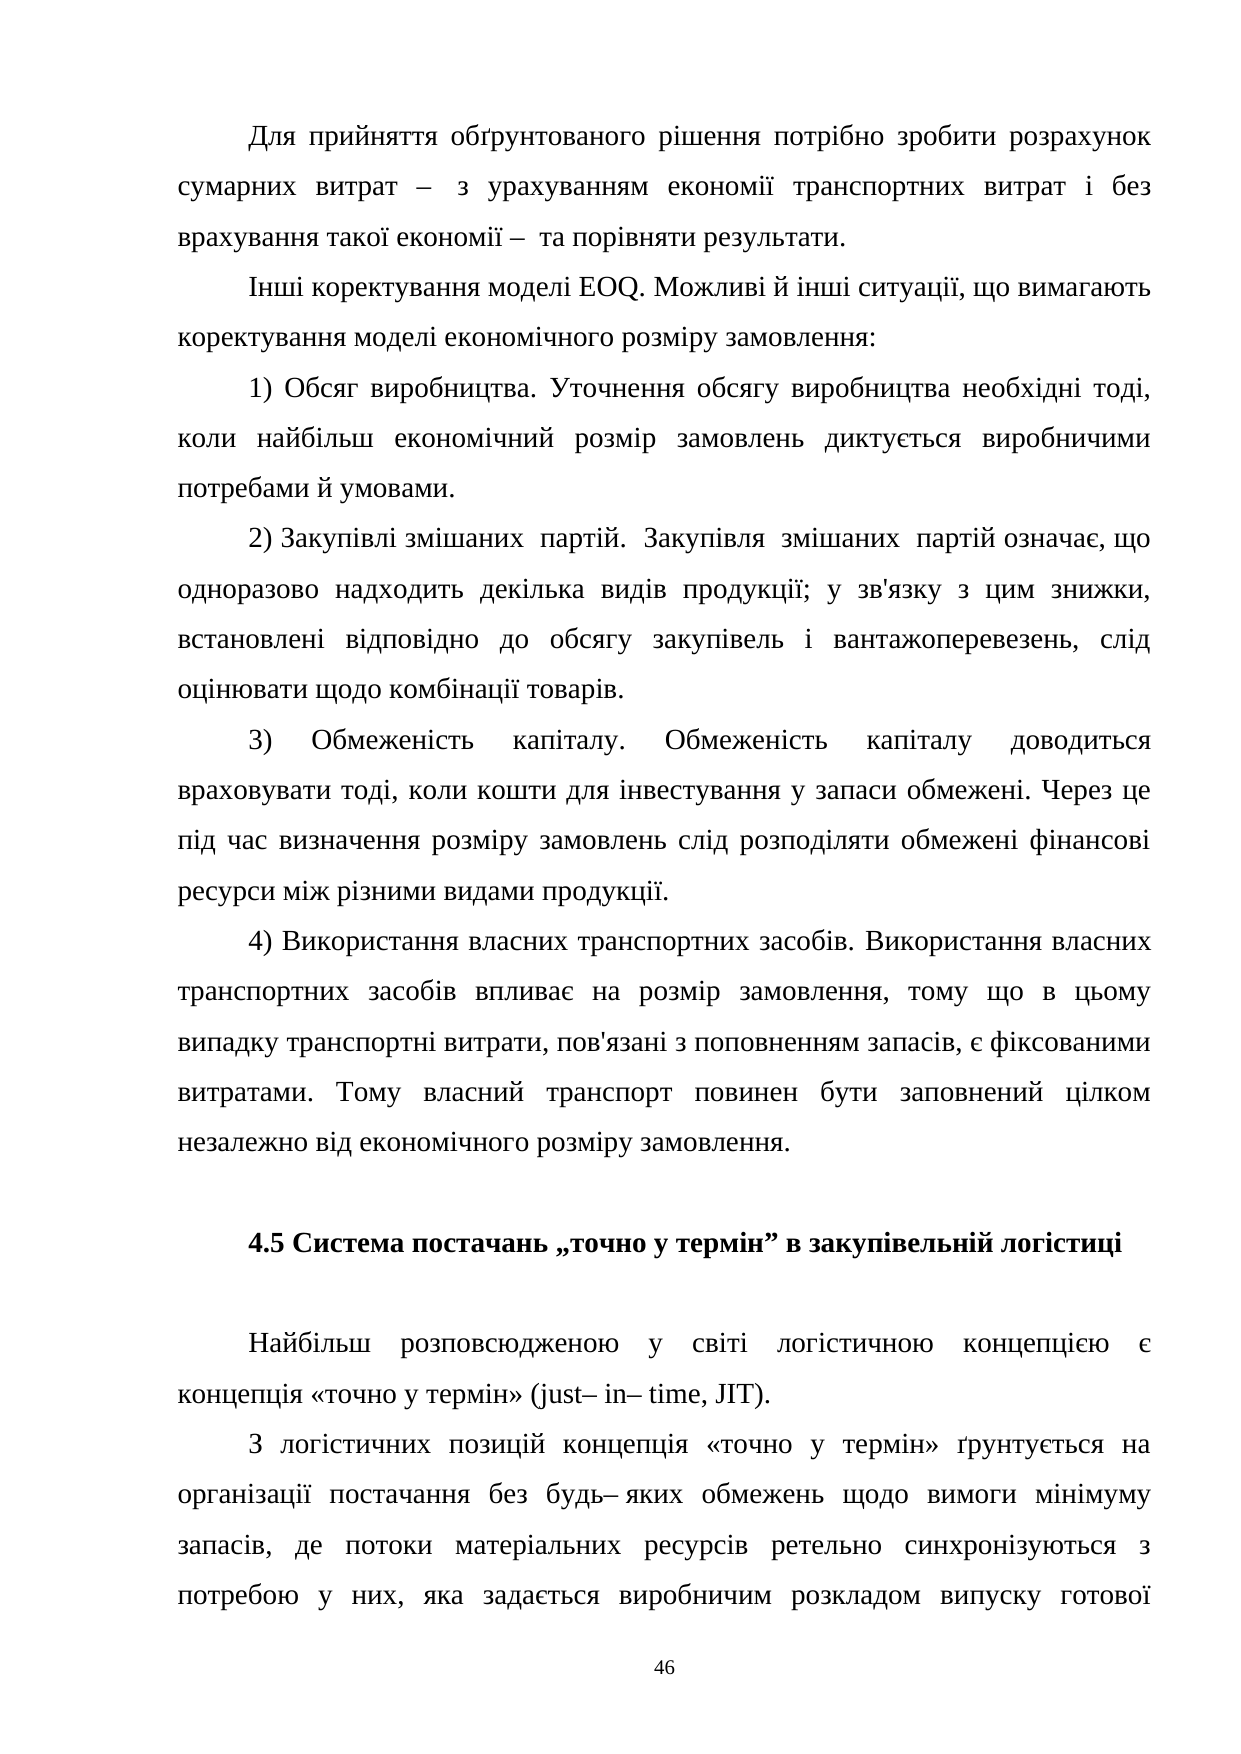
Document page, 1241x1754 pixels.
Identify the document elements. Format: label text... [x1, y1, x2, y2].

text 1) Обсяг виробництва. Уточнення обсягу виробництва необхідні тоді, коли найбільш економічний розмір замовлень диктується виробничими потребами й умовами. [177, 370, 1152, 504]
text Інші коректування моделі EOQ. Можливі й інші ситуації, що вимагають коректування моделі економічного розміру замовлення: [177, 269, 1152, 353]
text 2) Закупівлі змішаних партій. Закупівля змішаних партій означає, що одноразово надходить декілька видів продукції; у зв'язку з цим знижки, встановлені відповідно до обсягу закупівель і вантажоперевезень, слід оцінювати щодо комбінації товарів. [177, 521, 1152, 705]
text 3) Обмеженість капіталу. Обмеженість капіталу доводиться враховувати тоді, коли кошти для інвестування у запаси обмежені. Через це під час визначення розміру замовлень слід розподіляти обмежені фінансові ресурси між різними видами продукції. [177, 722, 1152, 906]
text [177, 1426, 1152, 1611]
text Для прийняття обґрунтованого рішення потрібно зробити розрахунок сумарних витрат – з урахуванням економії транспортних витрат і без врахування такої економії – та порівняти результати. [177, 118, 1152, 252]
text 4) Використання власних транспортних засобів. Використання власних транспортних засобів впливає на розмір замовлення, тому що в цьому випадку транспортні витрати, пов'язані з поповненням запасів, є фіксованими витратами. Тому власний транспорт повинен бути заповнений цілком незалежно від економічного розміру замовлення. [177, 923, 1152, 1158]
text 4.5 Система постачань „точно у термін” в закупівельній логістиці [177, 1225, 1152, 1258]
text Найбільш розповсюдженою у світі логістичною концепцією є концепція «точно у термін» (just– in– time, JIT). [177, 1326, 1152, 1409]
